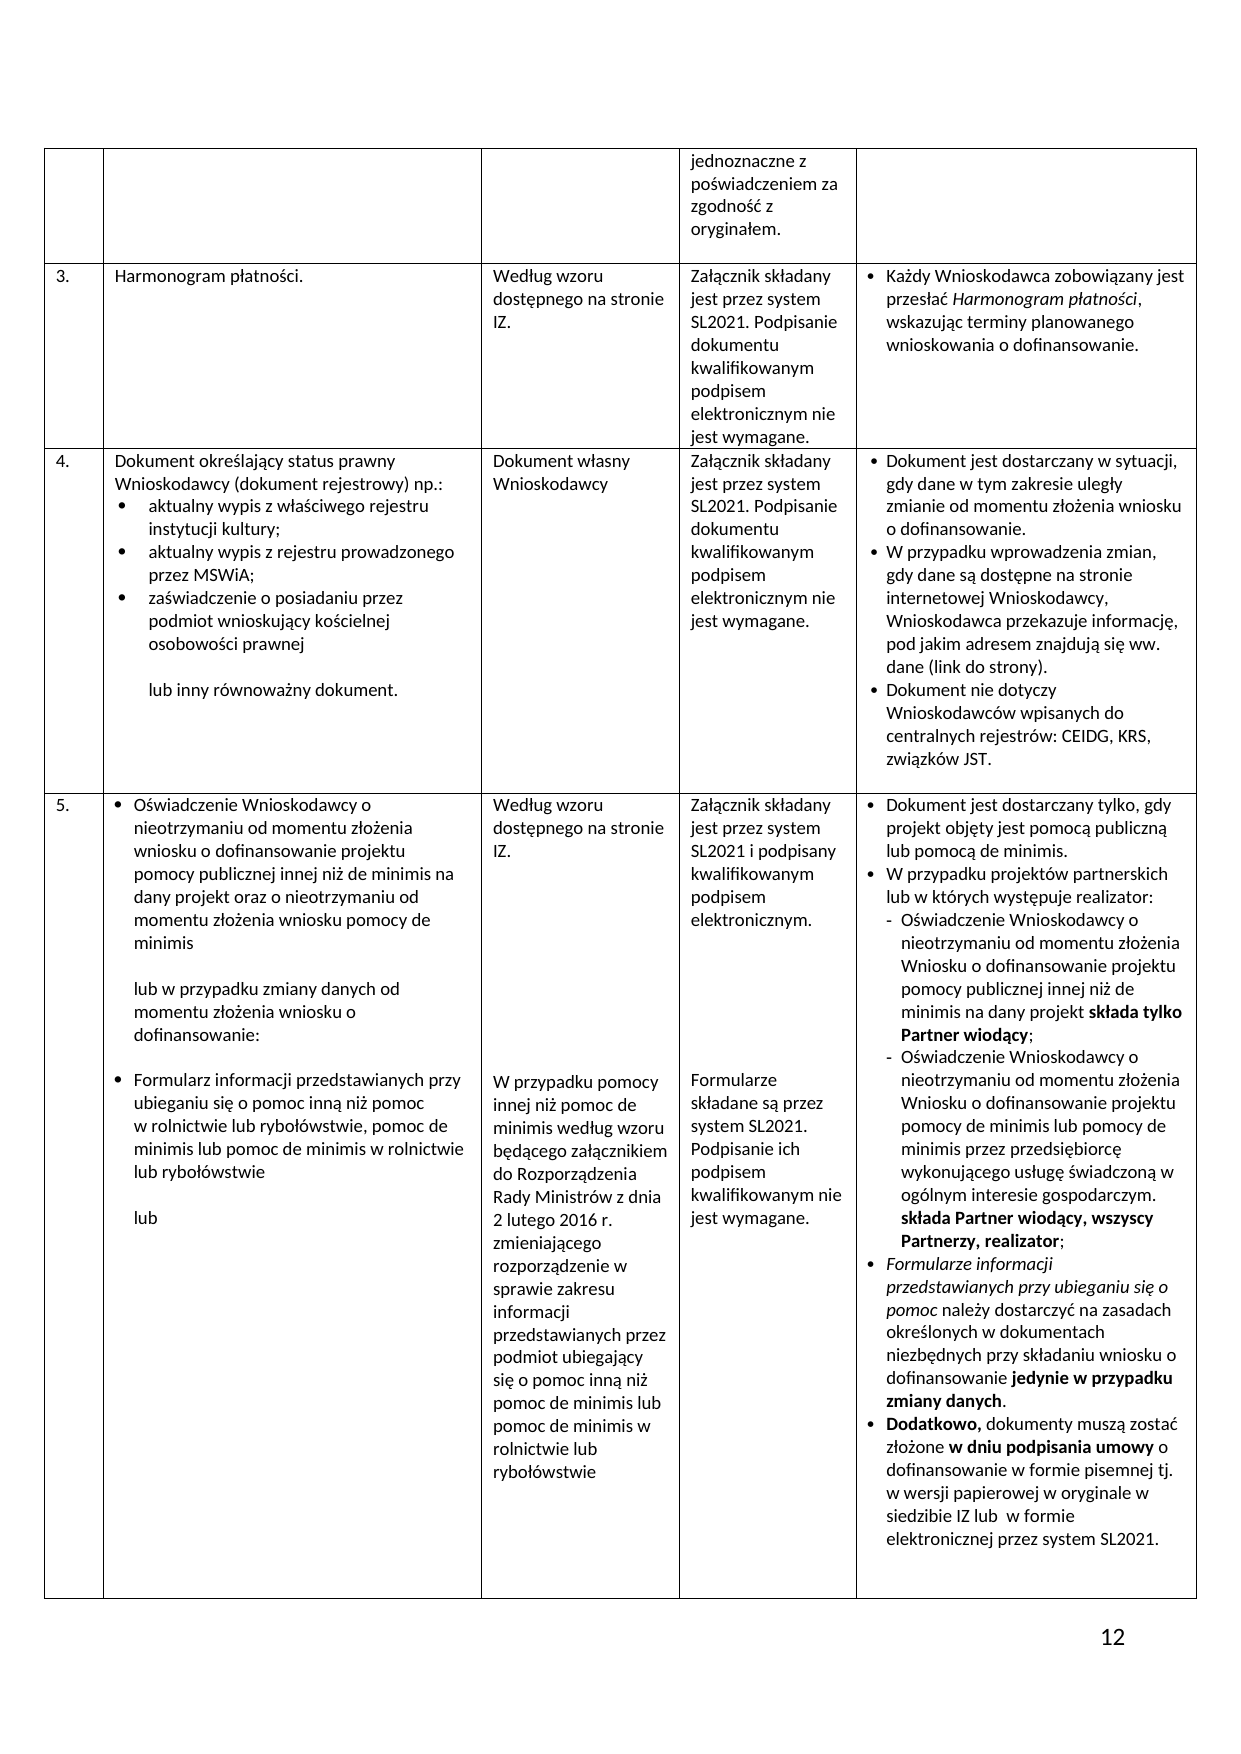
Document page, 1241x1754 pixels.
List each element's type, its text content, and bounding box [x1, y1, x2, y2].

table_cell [680, 149, 856, 263]
table_cell 4. [45, 449, 103, 792]
table_cell 3. [45, 264, 103, 448]
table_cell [482, 149, 679, 263]
table_cell Według wzoru dostępnego na stronie IZ. [482, 264, 679, 448]
table_cell Dokument własny Wnioskodawcy [482, 449, 679, 792]
table_cell Każdy Wnioskodawca zobowiązany jest przesłać Harmonogram płatności, wskazując terminy planowanego wnioskowania o dofinansowanie. [857, 264, 1196, 448]
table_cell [482, 794, 679, 1598]
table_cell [104, 149, 481, 263]
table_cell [857, 794, 1196, 1598]
table_cell Dokument określający status prawny Wnioskodawcy (dokument rejestrowy) np.: aktualny wypis z właściwego rejestru instytucji kultury; aktualny wypis z rejestru prowadzonego przez MSWiA; zaświadczenie o posiadaniu przez podmiot wnioskujący kościelnej osobowości prawnej lub inny równoważny dokument. [104, 449, 481, 792]
table_cell Dokument jest dostarczany w sytuacji, gdy dane w tym zakresie uległy zmianie od momentu złożenia wniosku o dofinansowanie. W przypadku wprowadzenia zmian, gdy dane są dostępne na stronie internetowej Wnioskodawcy, Wnioskodawca przekazuje informację, pod jakim adresem znajdują się ww. dane (link do strony). Dokument nie dotyczy Wnioskodawców wpisanych do centralnych rejestrów: CEIDG, KRS, związków JST. [857, 449, 1196, 792]
table_cell 2. [45, 149, 103, 263]
table_cell Harmonogram płatności. [104, 264, 481, 448]
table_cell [104, 794, 481, 1598]
table_cell Załącznik składany jest przez system SL2021. Podpisanie dokumentu kwalifikowanym podpisem elektronicznym nie jest wymagane. [680, 449, 856, 792]
table_cell Załącznik składany jest przez system SL2021. Podpisanie dokumentu kwalifikowanym podpisem elektronicznym nie jest wymagane. [680, 264, 856, 448]
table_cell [857, 149, 1196, 263]
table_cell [680, 794, 856, 1598]
table_cell 5. [45, 794, 103, 1598]
